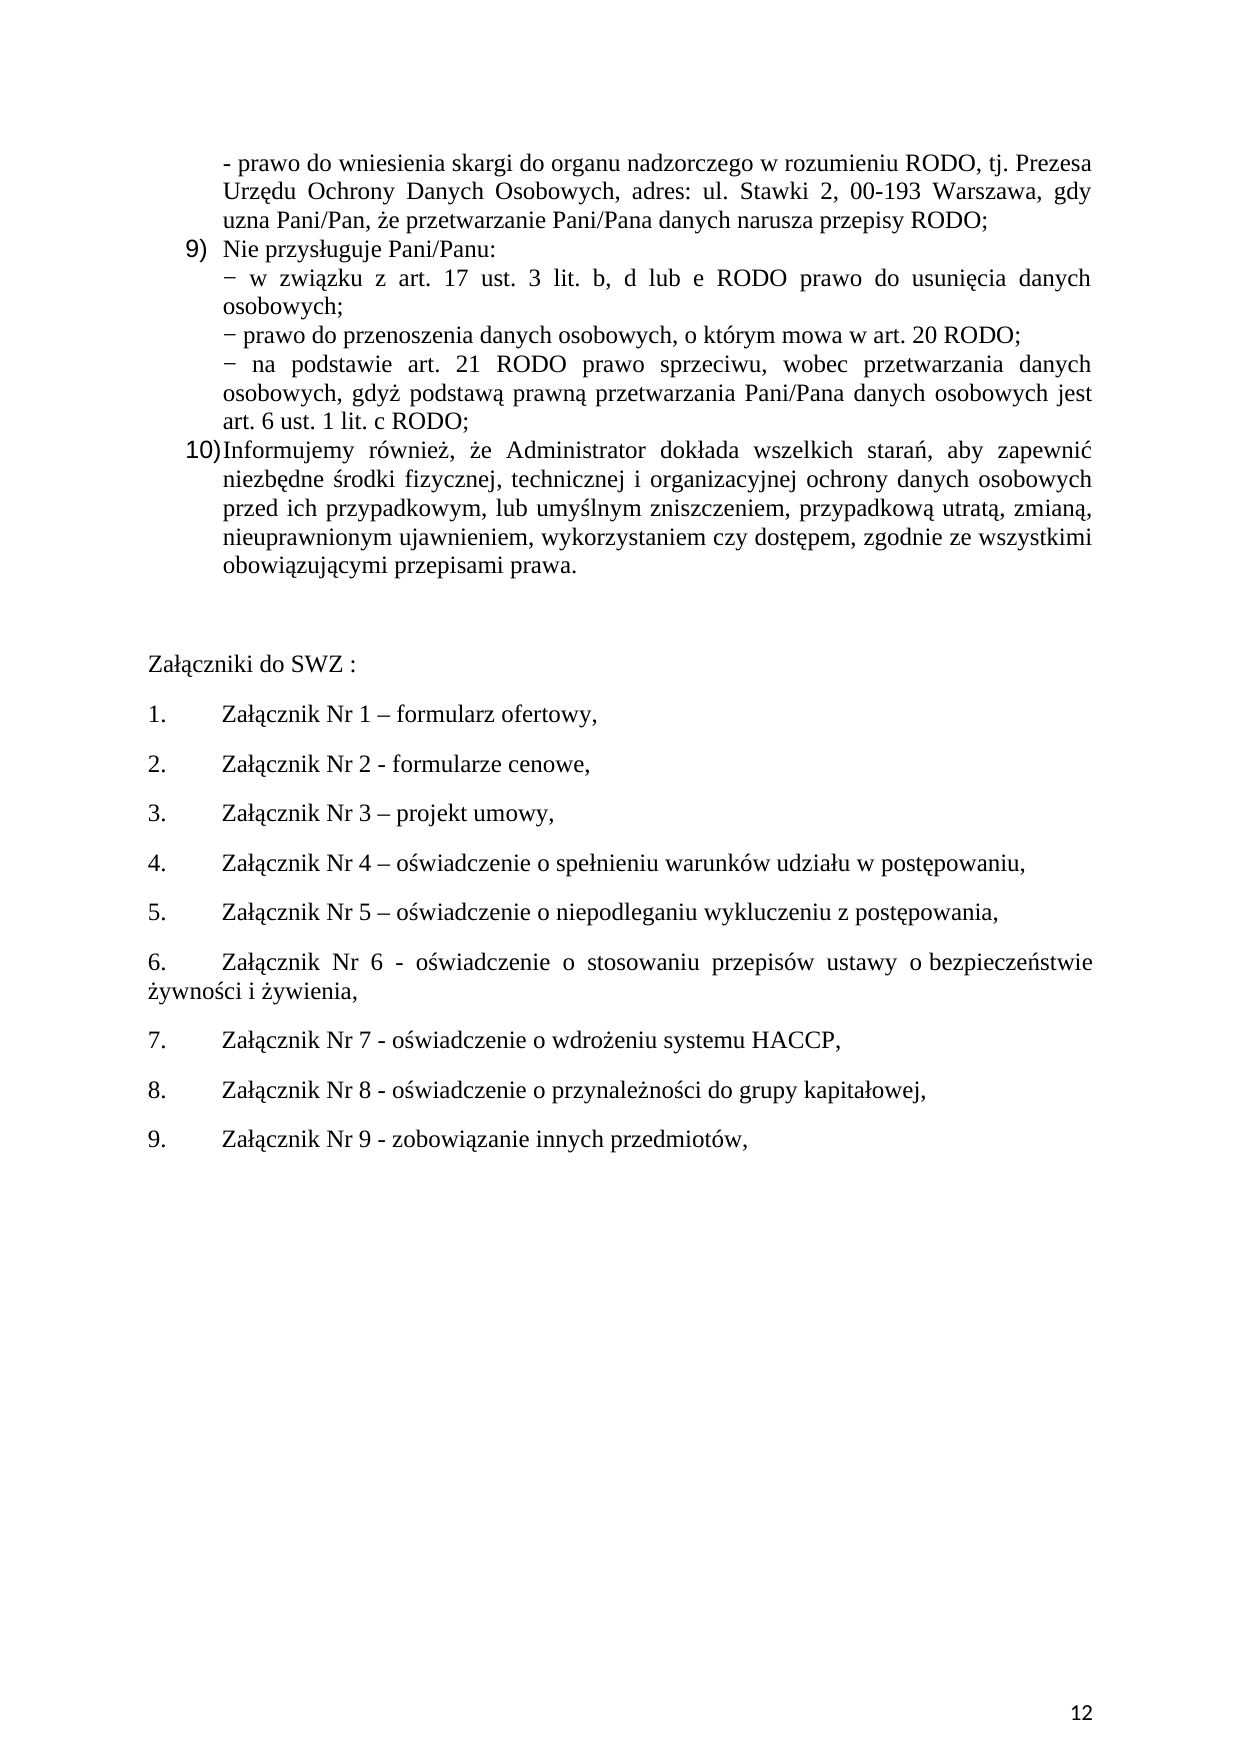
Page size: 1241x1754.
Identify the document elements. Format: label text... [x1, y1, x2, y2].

text 2. Załącznik Nr 2 - formularze cenowe, [148, 749, 1093, 777]
text 8. Załącznik Nr 8 - oświadczenie o przynależności do grupy kapitałowej, [148, 1075, 1093, 1104]
list - prawo do wniesienia skargi do organu nadzorczego w rozumieniu RODO, tj. Prezesa Urzędu Ochrony Danych Osobowych, adres: ul. Stawki 2, 00-193 Warszawa, gdy uzna Pani/Pan, że przetwarzanie Pani/Pana danych narusza przepisy RODO; [223, 148, 1093, 234]
list − na podstawie art. 21 RODO prawo sprzeciwu, wobec przetwarzania danych osobowych, gdyż podstawą prawną przetwarzania Pani/Pana danych osobowych jest art. 6 ust. 1 lit. c RODO; [223, 349, 1093, 435]
list − w związku z art. 17 ust. 3 lit. b, d lub e RODO prawo do usunięcia danych osobowych; [223, 263, 1093, 320]
text Załączniki do SWZ : [148, 649, 1093, 678]
text 1. Załącznik Nr 1 – formularz ofertowy, [148, 699, 1093, 728]
text 4. Załącznik Nr 4 – oświadczenie o spełnieniu warunków udziału w postępowaniu, [148, 848, 1093, 877]
text 5. Załącznik Nr 5 – oświadczenie o niepodleganiu wykluczeniu z postępowania, [148, 897, 1093, 926]
list − prawo do przenoszenia danych osobowych, o którym mowa w art. 20 RODO; [223, 320, 1093, 349]
text 6. Załącznik Nr 6 - oświadczenie o stosowaniu przepisów ustawy o bezpieczeństwie żywności i żywienia, [148, 947, 1093, 1004]
text 9. Załącznik Nr 9 - zobowiązanie innych przedmiotów, [148, 1124, 1093, 1153]
text 3. Załącznik Nr 3 – projekt umowy, [148, 798, 1093, 827]
list Nie przysługuje Pani/Panu: [185, 234, 1093, 263]
text 7. Załącznik Nr 7 - oświadczenie o wdrożeniu systemu HACCP, [148, 1025, 1093, 1054]
list Informujemy również, że Administrator dokłada wszelkich starań, aby zapewnić niezbędne środki fizycznej, technicznej i organizacyjnej ochrony danych osobowych przed ich przypadkowym, lub umyślnym zniszczeniem, przypadkową utratą, zmianą, nieuprawnionym ujawnieniem, wykorzystaniem czy dostępem, zgodnie ze wszystkimi obowiązującymi przepisami prawa. [185, 435, 1093, 579]
